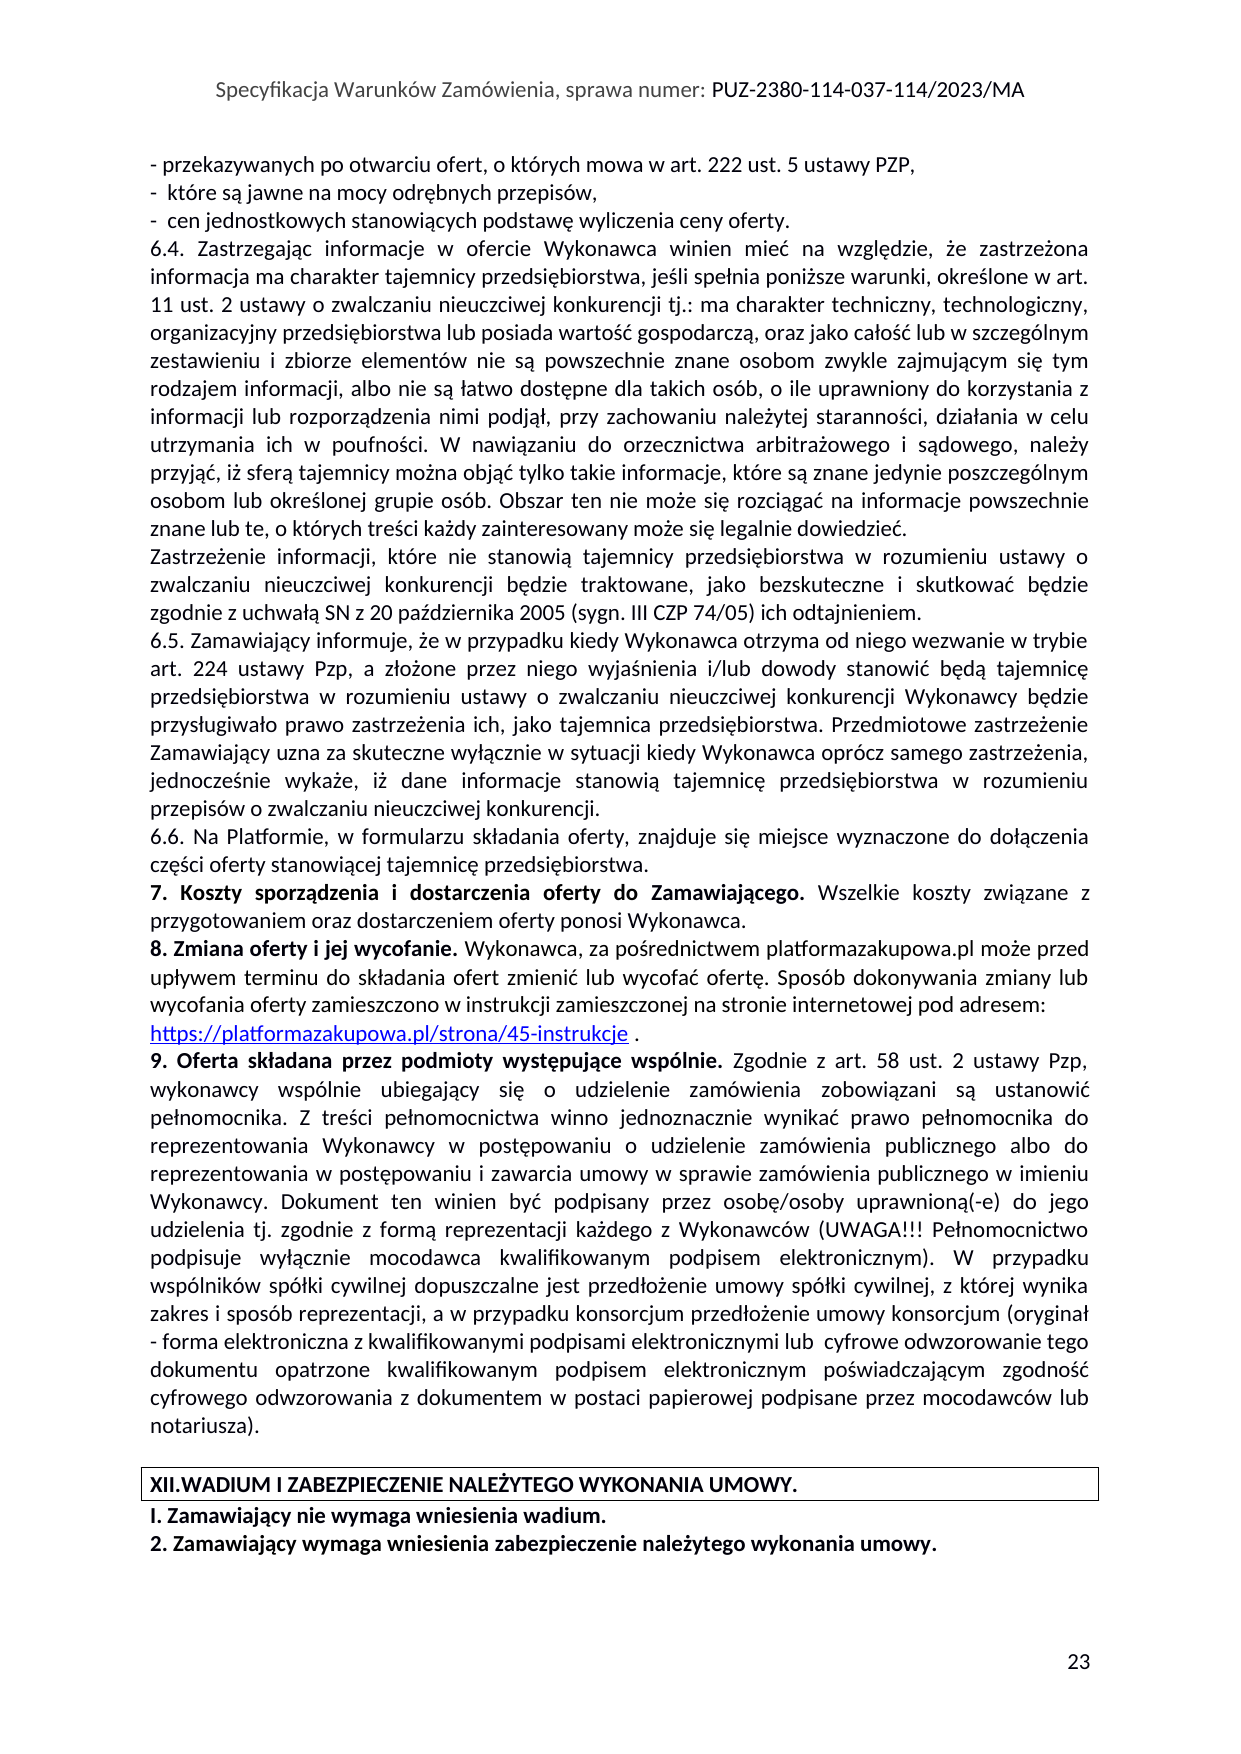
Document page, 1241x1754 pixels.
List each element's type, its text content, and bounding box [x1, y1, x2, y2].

list 9. Oferta składana przez podmioty występujące wspólnie. Zgodnie z art. 58 ust. 2 ustawy Pzp, wykonawcy wspólnie ubiegający się o udzielenie zamówienia zobowiązani są ustanowić pełnomocnika. Z treści pełnomocnictwa winno jednoznacznie wynikać prawo pełnomocnika do reprezentowania Wykonawcy w postępowaniu o udzielenie zamówienia publicznego albo do reprezentowania w postępowaniu i zawarcia umowy w sprawie zamówienia publicznego w imieniu Wykonawcy. Dokument ten winien być podpisany przez osobę/osoby uprawnioną(-e) do jego udzielenia tj. zgodnie z formą reprezentacji każdego z Wykonawców (UWAGA!!! Pełnomocnictwo podpisuje wyłącznie mocodawca kwalifikowanym podpisem elektronicznym). W przypadku wspólników spółki cywilnej dopuszczalne jest przedłożenie umowy spółki cywilnej, z której wynika zakres i sposób reprezentacji, a w przypadku konsorcjum przedłożenie umowy konsorcjum (oryginał - forma elektroniczna z kwalifikowanymi podpisami elektronicznymi lub cyfrowe odwzorowanie tego dokumentu opatrzone kwalifikowanym podpisem elektronicznym poświadczającym zgodność cyfrowego odwzorowania z dokumentem w postaci papierowej podpisane przez mocodawców lub notariusza). [150, 1047, 1090, 1439]
text XII.WADIUM I ZABEZPIECZENIE NALEŻYTEGO WYKONANIA UMOWY. [142, 1468, 1098, 1500]
text https://platformazakupowa.pl/strona/45-instrukcje . [150, 1019, 1090, 1047]
text - przekazywanych po otwarciu ofert, o których mowa w art. 222 ust. 5 ustawy PZP, [150, 150, 1090, 178]
text - cen jednostkowych stanowiących podstawę wyliczenia ceny oferty. [150, 206, 1090, 234]
text 6.5. Zamawiający informuje, że w przypadku kiedy Wykonawca otrzyma od niego wezwanie w trybie art. 224 ustawy Pzp, a złożone przez niego wyjaśnienia i/lub dowody stanowić będą tajemnicę przedsiębiorstwa w rozumieniu ustawy o zwalczaniu nieuczciwej konkurencji Wykonawcy będzie przysługiwało prawo zastrzeżenia ich, jako tajemnica przedsiębiorstwa. Przedmiotowe zastrzeżenie Zamawiający uzna za skuteczne wyłącznie w sytuacji kiedy Wykonawca oprócz samego zastrzeżenia, jednocześnie wykaże, iż dane informacje stanowią tajemnicę przedsiębiorstwa w rozumieniu przepisów o zwalczaniu nieuczciwej konkurencji. [150, 626, 1090, 822]
text 6.6. Na Platformie, w formularzu składania oferty, znajduje się miejsce wyznaczone do dołączenia części oferty stanowiącej tajemnicę przedsiębiorstwa. [150, 822, 1090, 878]
text 7. Koszty sporządzenia i dostarczenia oferty do Zamawiającego. Wszelkie koszty związane z przygotowaniem oraz dostarczeniem oferty ponosi Wykonawca. [150, 878, 1090, 934]
text - które są jawne na mocy odrębnych przepisów, [150, 178, 1090, 206]
text 2. Zamawiający wymaga wniesienia zabezpieczenie należytego wykonania umowy. [150, 1529, 1090, 1557]
text Zastrzeżenie informacji, które nie stanowią tajemnicy przedsiębiorstwa w rozumieniu ustawy o zwalczaniu nieuczciwej konkurencji będzie traktowane, jako bezskuteczne i skutkować będzie zgodnie z uchwałą SN z 20 października 2005 (sygn. III CZP 74/05) ich odtajnieniem. [150, 542, 1090, 626]
text I. Zamawiający nie wymaga wniesienia wadium. [150, 1501, 1090, 1529]
text 8. Zmiana oferty i jej wycofanie. Wykonawca, za pośrednictwem platformazakupowa.pl może przed upływem terminu do składania ofert zmienić lub wycofać ofertę. Sposób dokonywania zmiany lub wycofania oferty zamieszczono w instrukcji zamieszczonej na stronie internetowej pod adresem: [150, 934, 1090, 1019]
text 6.4. Zastrzegając informacje w ofercie Wykonawca winien mieć na względzie, że zastrzeżona informacja ma charakter tajemnicy przedsiębiorstwa, jeśli spełnia poniższe warunki, określone w art. 11 ust. 2 ustawy o zwalczaniu nieuczciwej konkurencji tj.: ma charakter techniczny, technologiczny, organizacyjny przedsiębiorstwa lub posiada wartość gospodarczą, oraz jako całość lub w szczególnym zestawieniu i zbiorze elementów nie są powszechnie znane osobom zwykle zajmującym się tym rodzajem informacji, albo nie są łatwo dostępne dla takich osób, o ile uprawniony do korzystania z informacji lub rozporządzenia nimi podjął, przy zachowaniu należytej staranności, działania w celu utrzymania ich w poufności. W nawiązaniu do orzecznictwa arbitrażowego i sądowego, należy przyjąć, iż sferą tajemnicy można objąć tylko takie informacje, które są znane jedynie poszczególnym osobom lub określonej grupie osób. Obszar ten nie może się rozciągać na informacje powszechnie znane lub te, o których treści każdy zainteresowany może się legalnie dowiedzieć. [150, 234, 1090, 542]
